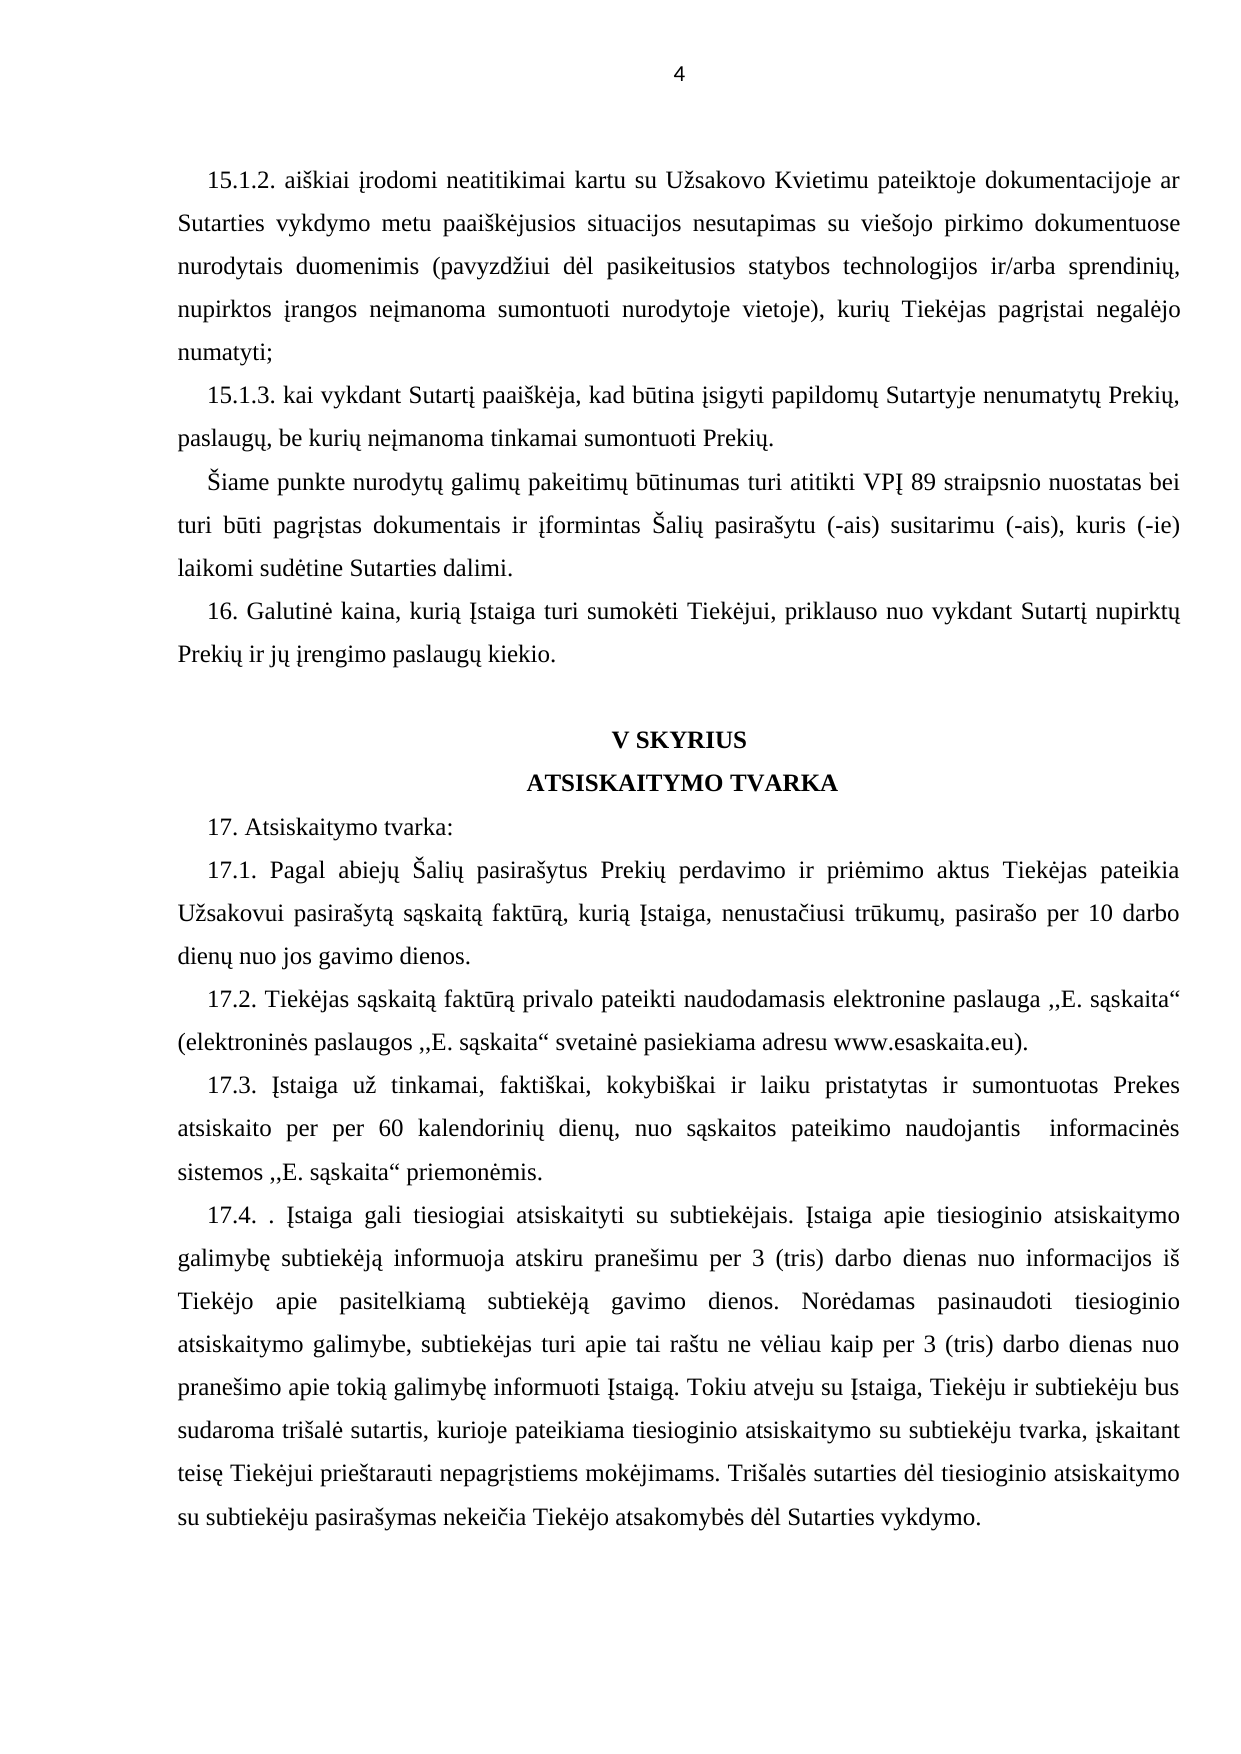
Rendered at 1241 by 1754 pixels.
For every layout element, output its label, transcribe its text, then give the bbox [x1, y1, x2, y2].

text 15.1.2. aiškiai įrodomi neatitikimai kartu su Užsakovo Kvietimu pateiktoje dokumentacijoje ar Sutarties vykdymo metu paaiškėjusios situacijos nesutapimas su viešojo pirkimo dokumentuose nurodytais duomenimis (pavyzdžiui dėl pasikeitusios statybos technologijos ir/arba sprendinių, nupirktos įrangos neįmanoma sumontuoti nurodytoje vietoje), kurių Tiekėjas pagrįstai negalėjo numatyti; [177, 165, 1181, 366]
text ATSISKAITYMO TVARKA [177, 768, 1181, 797]
text 15.1.3. kai vykdant Sutartį paaiškėja, kad būtina įsigyti papildomų Sutartyje nenumatytų Prekių, paslaugų, be kurių neįmanoma tinkamai sumontuoti Prekių. [177, 380, 1181, 452]
text 16. Galutinė kaina, kurią Įstaiga turi sumokėti Tiekėjui, priklauso nuo vykdant Sutartį nupirktų Prekių ir jų įrengimo paslaugų kiekio. [177, 596, 1181, 668]
text 17.3. Įstaiga už tinkamai, faktiškai, kokybiškai ir laiku pristatytas ir sumontuotas Prekes atsiskaito per per 60 kalendorinių dienų, nuo sąskaitos pateikimo naudojantis informacinės sistemos ,,E. sąskaita“ priemonėmis. [177, 1070, 1181, 1185]
text 17. Atsiskaitymo tvarka: [177, 812, 1181, 840]
text 17.2. Tiekėjas sąskaitą faktūrą privalo pateikti naudodamasis elektronine paslauga ,,E. sąskaita“ (elektroninės paslaugos ,,E. sąskaita“ svetainė pasiekiama adresu www.esaskaita.eu). [177, 984, 1181, 1056]
text 17.1. Pagal abiejų Šalių pasirašytus Prekių perdavimo ir priėmimo aktus Tiekėjas pateikia Užsakovui pasirašytą sąskaitą faktūrą, kurią Įstaiga, nenustačiusi trūkumų, pasirašo per 10 darbo dienų nuo jos gavimo dienos. [177, 855, 1181, 970]
text Šiame punkte nurodytų galimų pakeitimų būtinumas turi atitikti VPĮ 89 straipsnio nuostatas bei turi būti pagrįstas dokumentais ir įformintas Šalių pasirašytu (-ais) susitarimu (-ais), kuris (-ie) laikomi sudėtine Sutarties dalimi. [177, 467, 1181, 582]
text 17.4. . Įstaiga gali tiesiogiai atsiskaityti su subtiekėjais. Įstaiga apie tiesioginio atsiskaitymo galimybę subtiekėją informuoja atskiru pranešimu per 3 (tris) darbo dienas nuo informacijos iš Tiekėjo apie pasitelkiamą subtiekėją gavimo dienos. Norėdamas pasinaudoti tiesioginio atsiskaitymo galimybe, subtiekėjas turi apie tai raštu ne vėliau kaip per 3 (tris) darbo dienas nuo pranešimo apie tokią galimybę informuoti Įstaigą. Tokiu atveju su Įstaiga, Tiekėju ir subtiekėju bus sudaroma trišalė sutartis, kurioje pateikiama tiesioginio atsiskaitymo su subtiekėju tvarka, įskaitant teisę Tiekėjui prieštarauti nepagrįstiems mokėjimams. Trišalės sutarties dėl tiesioginio atsiskaitymo su subtiekėju pasirašymas nekeičia Tiekėjo atsakomybės dėl Sutarties vykdymo. [177, 1200, 1181, 1530]
text V SKYRIUS [177, 725, 1181, 754]
